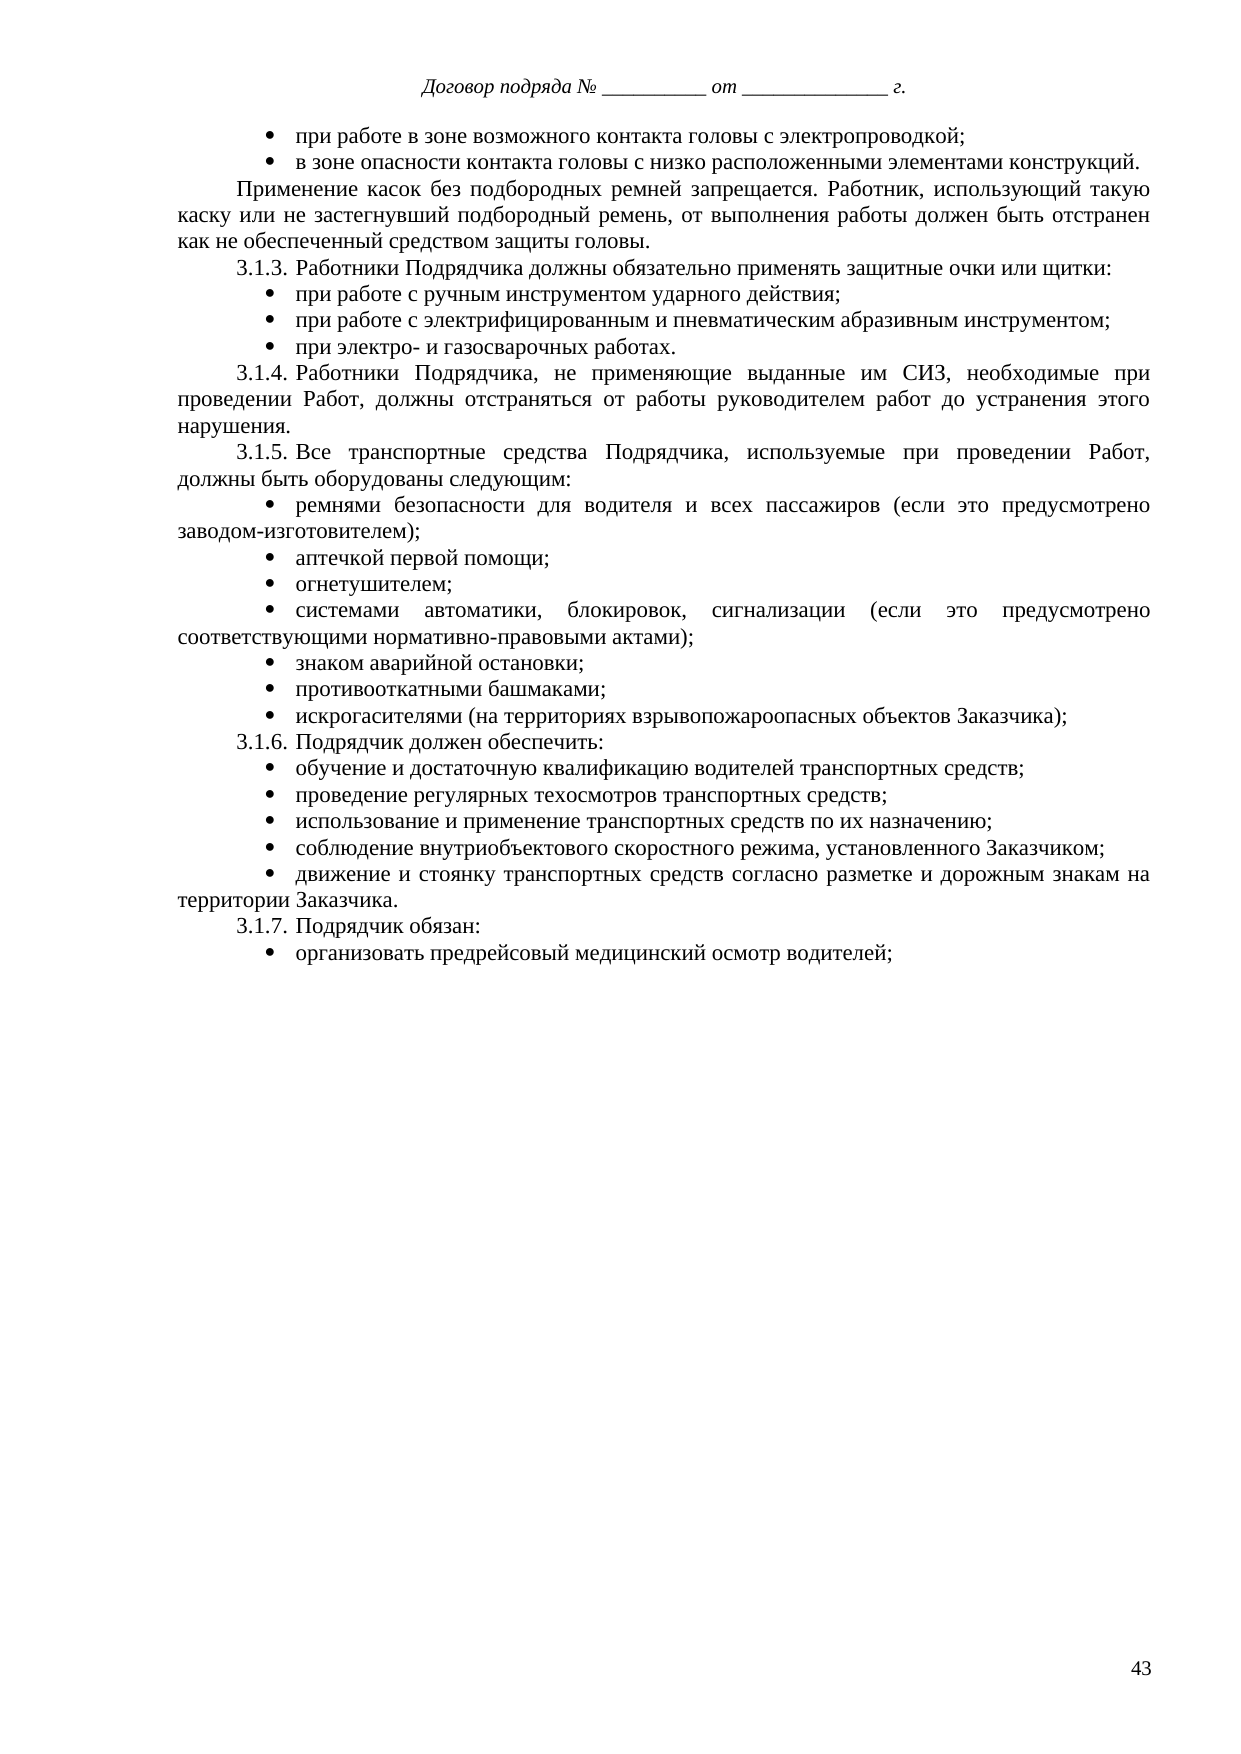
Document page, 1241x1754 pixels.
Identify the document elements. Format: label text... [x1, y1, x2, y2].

list использование и применение транспортных средств по их назначению; [177, 807, 1152, 833]
list искрогасителями (на территориях взрывопожароопасных объектов Заказчика); [177, 702, 1152, 728]
list соблюдение внутриобъектового скоростного режима, установленного Заказчиком; [177, 833, 1152, 860]
list Работники Подрядчика должны обязательно применять защитные очки или щитки: [177, 254, 1152, 280]
list Подрядчик обязан: [177, 913, 1152, 939]
list организовать предрейсовый медицинский осмотр водителей; [177, 939, 1152, 965]
list Все транспортные средства Подрядчика, используемые при проведении Работ, должны быть оборудованы следующим: [177, 438, 1152, 491]
list при электро- и газосварочных работах. [177, 333, 1152, 359]
list системами автоматики, блокировок, сигнализации (если это предусмотрено соответствующими нормативно-правовыми актами); [177, 596, 1152, 649]
list обучение и достаточную квалификацию водителей транспортных средств; [177, 754, 1152, 781]
list Подрядчик должен обеспечить: [177, 728, 1152, 754]
list аптечкой первой помощи; [177, 544, 1152, 570]
list противооткатными башмаками; [177, 675, 1152, 702]
list движение и стоянку транспортных средств согласно разметке и дорожным знакам на территории Заказчика. [177, 860, 1152, 913]
list при работе в зоне возможного контакта головы с электропроводкой; [177, 122, 1152, 148]
list Работники Подрядчика, не применяющие выданные им СИЗ, необходимые при проведении Работ, должны отстраняться от работы руководителем работ до устранения этого нарушения. [177, 359, 1152, 438]
list при работе с ручным инструментом ударного действия; [177, 280, 1152, 306]
list при работе с электрифицированным и пневматическим абразивным инструментом; [177, 306, 1152, 333]
list в зоне опасности контакта головы с низко расположенными элементами конструкций. [177, 148, 1152, 175]
list огнетушителем; [177, 570, 1152, 596]
list проведение регулярных техосмотров транспортных средств; [177, 781, 1152, 807]
text Применение касок без подбородных ремней запрещается. Работник, использующий такую каску или не застегнувший подбородный ремень, от выполнения работы должен быть отстранен как не обеспеченный средством защиты головы. [177, 175, 1152, 254]
list знаком аварийной остановки; [177, 649, 1152, 675]
list ремнями безопасности для водителя и всех пассажиров (если это предусмотрено заводом-изготовителем); [177, 491, 1152, 544]
